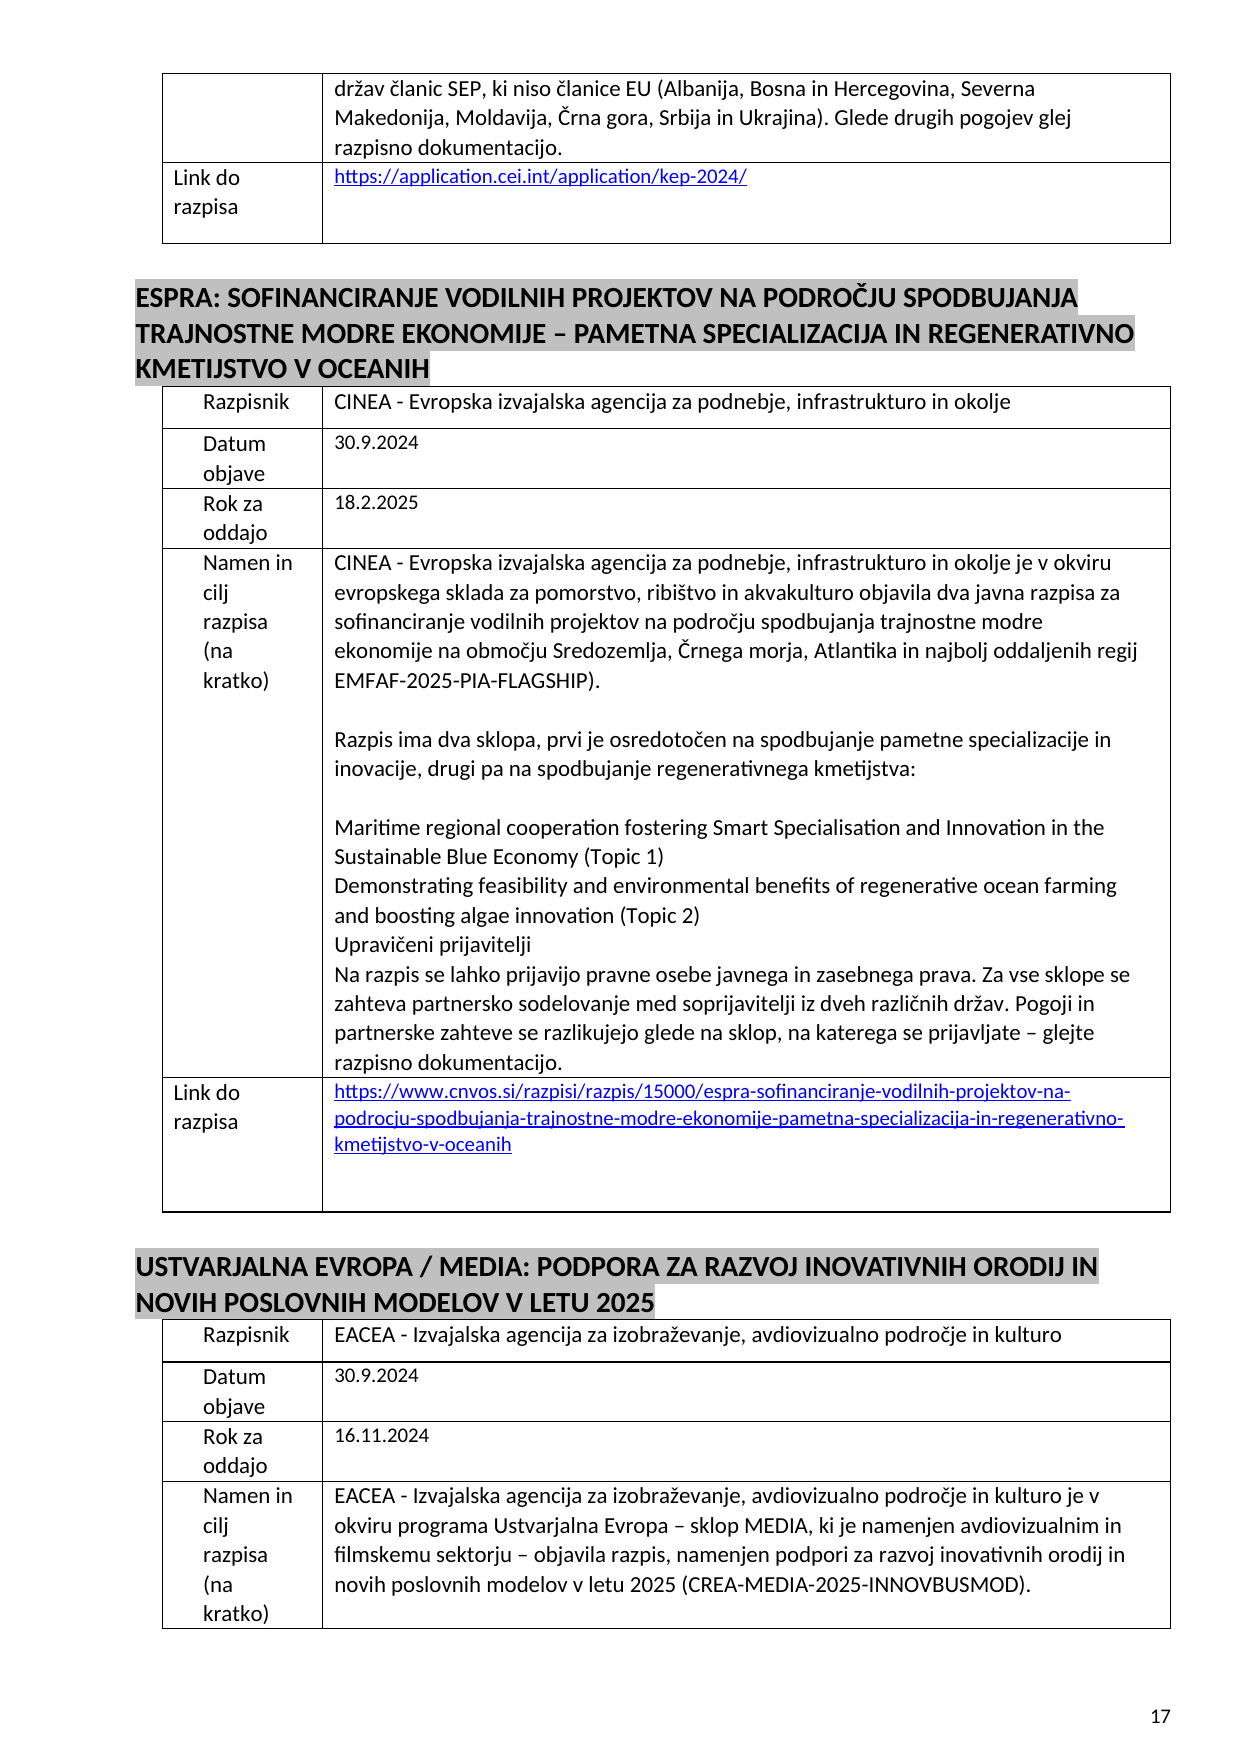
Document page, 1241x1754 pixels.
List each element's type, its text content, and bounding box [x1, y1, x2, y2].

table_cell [323, 1482, 1170, 1628]
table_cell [163, 74, 322, 162]
table_cell Rok za oddajo [163, 489, 322, 547]
table_header CINEA - Evropska izvajalska agencija za podnebje, infrastrukturo in okolje [323, 387, 1170, 428]
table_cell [323, 74, 1170, 162]
table_header Razpisnik [163, 387, 322, 428]
table_cell https://application.cei.int/application/kep-2024/ [323, 163, 1170, 243]
table_cell Link do razpisa [163, 1078, 322, 1211]
table_header Razpisnik [163, 1320, 322, 1361]
table_cell 30.9.2024 [323, 429, 1170, 488]
table_cell Namen in cilj razpisa (na kratko) [163, 549, 322, 1077]
table_cell 16.11.2024 [323, 1422, 1170, 1481]
table_header EACEA - Izvajalska agencija za izobraževanje, avdiovizualno področje in kulturo [323, 1320, 1170, 1361]
table_cell CINEA - Evropska izvajalska agencija za podnebje, infrastrukturo in okolje je v okviru evropskega sklada za pomorstvo, ribištvo in akvakulturo objavila dva javna razpisa za sofinanciranje vodilnih projektov na področju spodbujanja trajnostne modre ekonomije na območju Sredozemlja, Črnega morja, Atlantika in najbolj oddaljenih regij EMFAF-2025-PIA-FLAGSHIP). Razpis ima dva sklopa, prvi je osredotočen na spodbujanje pametne specializacije in inovacije, drugi pa na spodbujanje regenerativnega kmetijstva: Maritime regional cooperation fostering Smart Specialisation and Innovation in the Sustainable Blue Economy (Topic 1) Demonstrating feasibility and environmental benefits of regenerative ocean farming and boosting algae innovation (Topic 2) Upravičeni prijavitelji Na razpis se lahko prijavijo pravne osebe javnega in zasebnega prava. Za vse sklope se zahteva partnersko sodelovanje med soprijavitelji iz dveh različnih držav. Pogoji in partnerske zahteve se razlikujejo glede na sklop, na katerega se prijavljate – glejte razpisno dokumentacijo. [323, 549, 1170, 1077]
table_cell 18.2.2025 [323, 489, 1170, 547]
table_cell Datum objave [163, 1363, 322, 1421]
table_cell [163, 1482, 322, 1628]
text ESPRA: SOFINANCIRANJE VODILNIH PROJEKTOV NA PODROČJU SPODBUJANJA TRAJNOSTNE MODRE EKONOMIJE – PAMETNA SPECIALIZACIJA IN REGENERATIVNO KMETIJSTVO V OCEANIH [430, 279, 1171, 386]
table_cell 30.9.2024 [323, 1363, 1170, 1421]
text USTVARJALNA EVROPA / MEDIA: PODPORA ZA RAZVOJ INOVATIVNIH ORODIJ IN NOVIH POSLOVNIH MODELOV V LETU 2025 [655, 1248, 1171, 1319]
table_cell https://www.cnvos.si/razpisi/razpis/15000/espra-sofinanciranje-vodilnih-projektov-na-podrocju-spodbujanja-trajnostne-modre-ekonomije-pametna-specializacija-in-regenerativno-kmetijstvo-v-oceanih [323, 1078, 1170, 1211]
table_cell Rok za oddajo [163, 1422, 322, 1481]
table_cell Datum objave [163, 429, 322, 488]
table_cell Link do razpisa [163, 163, 322, 243]
